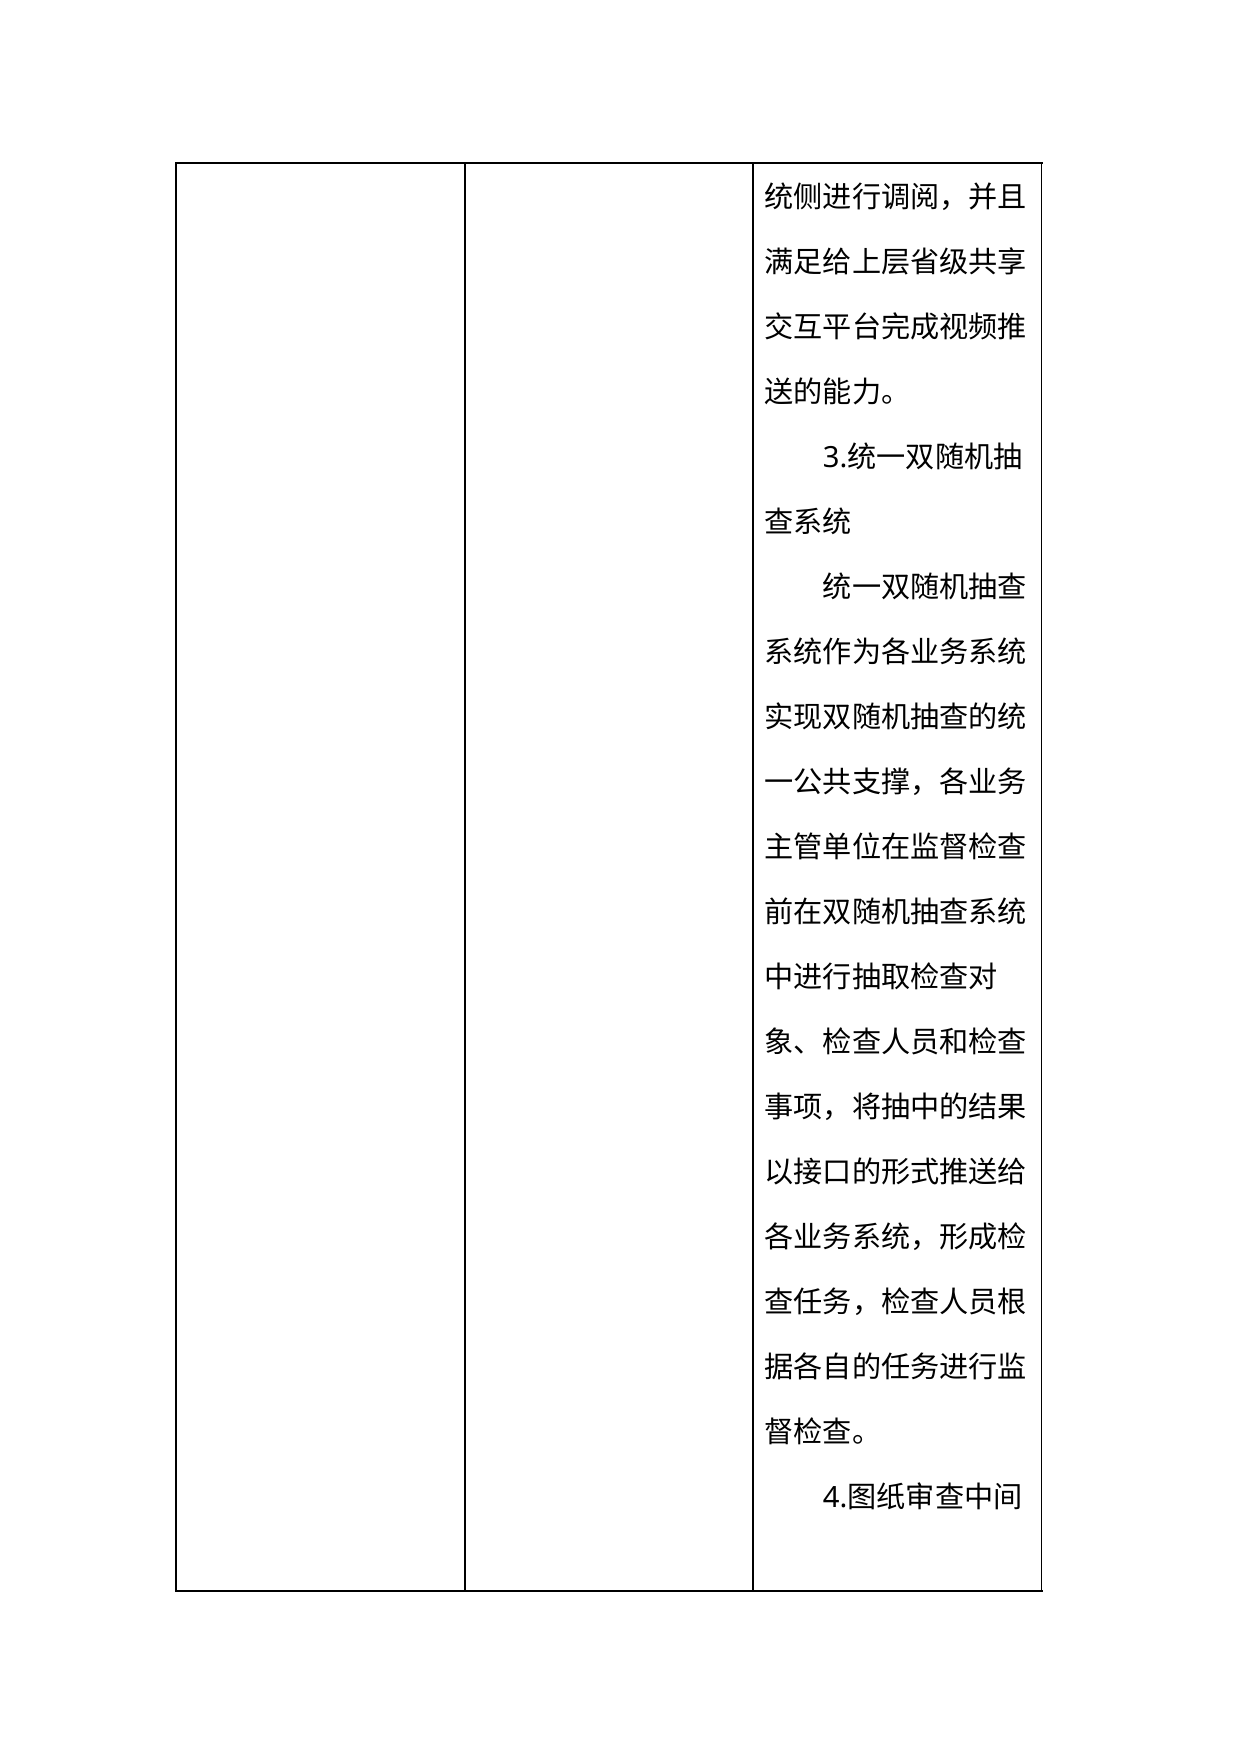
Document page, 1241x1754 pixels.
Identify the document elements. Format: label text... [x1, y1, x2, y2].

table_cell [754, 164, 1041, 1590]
table_cell [177, 164, 464, 1590]
table_cell 1 [466, 164, 752, 1590]
